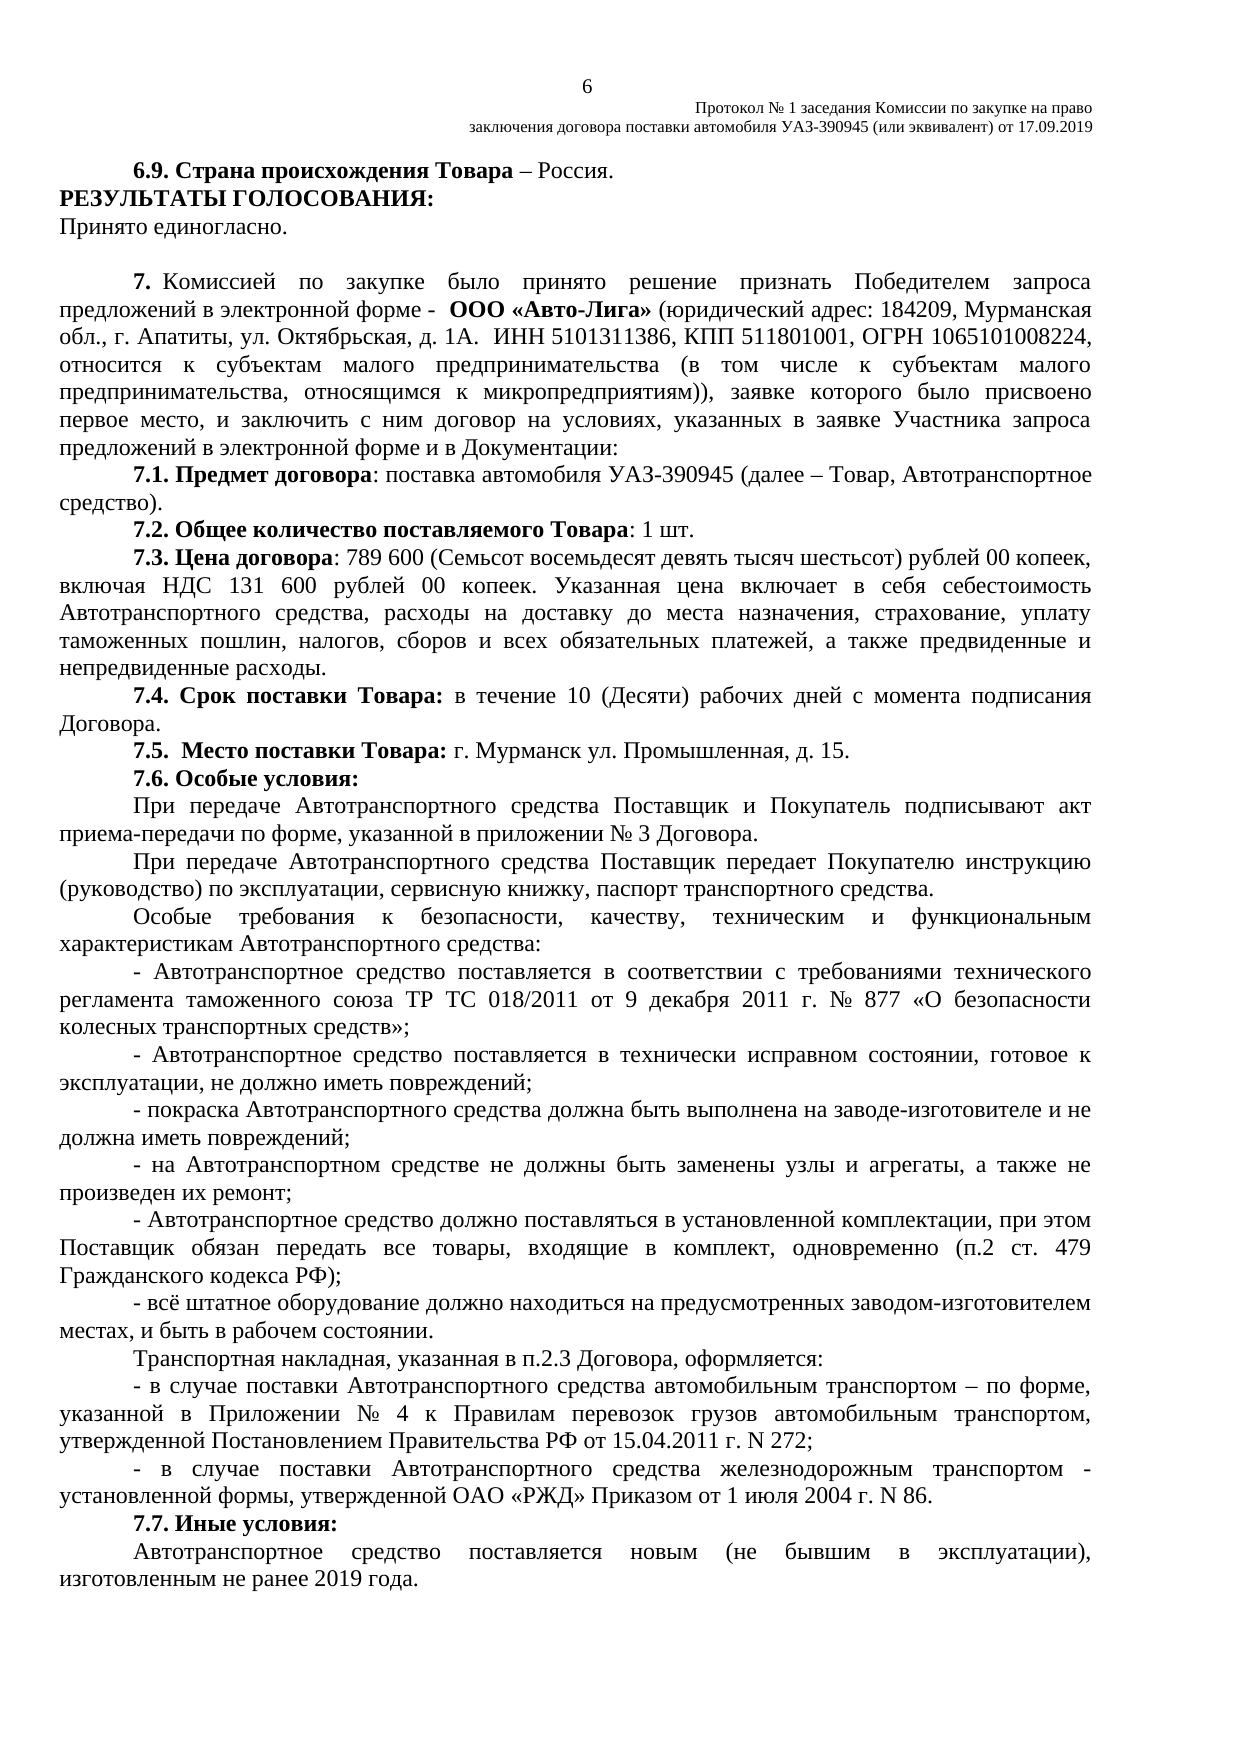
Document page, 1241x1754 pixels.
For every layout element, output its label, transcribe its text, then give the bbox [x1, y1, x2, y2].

text Принято единогласно. [59, 212, 1092, 239]
text - Автотранспортное средство поставляется в соответствии с требованиями технического регламента таможенного союза ТР ТС 018/2011 от 9 декабря 2011 г. № 877 «О безопасности колесных транспортных средств»; [59, 957, 1092, 1040]
text - Автотранспортное средство должно поставляться в установленной комплектации, при этом Поставщик обязан передать все товары, входящие в комплект, одновременно (п.2 ст. 479 Гражданского кодекса РФ); [59, 1206, 1092, 1288]
text Автотранспортное средство поставляется новым (не бывшим в эксплуатации), изготовленным не ранее 2019 года. [59, 1537, 1092, 1592]
list 7.2. Общее количество поставляемого Товара: 1 шт. [133, 515, 1092, 543]
list 7.1. Предмет договора: поставка автомобиля УАЗ-390945 (далее – Товар, Автотранспортное средство). [59, 460, 1092, 515]
text При передаче Автотранспортного средства Поставщик и Покупатель подписывают акт приема-передачи по форме, указанной в приложении № 3 Договора. [59, 791, 1092, 847]
text РЕЗУЛЬТАТЫ ГОЛОСОВАНИЯ: [59, 184, 1092, 212]
list Комиссией по закупке было принято решение признать Победителем запроса предложений в электронной форме - ООО «Авто-Лига» (юридический адрес: 184209, Мурманская обл., г. Апатиты, ул. Октябрьская, д. 1А. ИНН 5101311386, КПП 511801001, ОГРН 1065101008224, относится к субъектам малого предпринимательства (в том числе к субъектам малого предпринимательства, относящимся к микропредприятиям)), заявке которого было присвоено первое место, и заключить с ним договор на условиях, указанных в заявке Участника запроса предложений в электронной форме и в Документации: [59, 267, 1092, 460]
text Транспортная накладная, указанная в п.2.3 Договора, оформляется: [59, 1343, 1092, 1371]
text - на Автотранспортном средстве не должны быть заменены узлы и агрегаты, а также не произведен их ремонт; [59, 1150, 1092, 1206]
text - покраска Автотранспортного средства должна быть выполнена на заводе-изготовителе и не должна иметь повреждений; [59, 1095, 1092, 1150]
text - всё штатное оборудование должно находиться на предусмотренных заводом-изготовителем местах, и быть в рабочем состоянии. [59, 1288, 1092, 1343]
text Особые требования к безопасности, качеству, техническим и функциональным характеристикам Автотранспортного средства: [59, 902, 1092, 957]
text - Автотранспортное средство поставляется в технически исправном состоянии, готовое к эксплуатации, не должно иметь повреждений; [59, 1040, 1092, 1095]
text 7.7. Иные условия: [59, 1509, 1092, 1537]
text 7.4. Срок поставки Товара: в течение 10 (Десяти) рабочих дней с момента подписания Договора. [59, 681, 1092, 736]
text - в случае поставки Автотранспортного средства железнодорожным транспортом - установленной формы, утвержденной ОАО «РЖД» Приказом от 1 июля 2004 г. N 86. [59, 1454, 1092, 1509]
text 7.5. Место поставки Товара: г. Мурманск ул. Промышленная, д. 15. [59, 736, 1092, 764]
text При передаче Автотранспортного средства Поставщик передает Покупателю инструкцию (руководство) по эксплуатации, сервисную книжку, паспорт транспортного средства. [59, 847, 1092, 902]
text - в случае поставки Автотранспортного средства автомобильным транспортом – по форме, указанной в Приложении № 4 к Правилам перевозок грузов автомобильным транспортом, утвержденной Постановлением Правительства РФ от 15.04.2011 г. N 272; [59, 1371, 1092, 1454]
list 7.3. Цена договора: 789 600 (Семьсот восемьдесят девять тысяч шестьсот) рублей 00 копеек, включая НДС 131 600 рублей 00 копеек. Указанная цена включает в себя себестоимость Автотранспортного средства, расходы на доставку до места назначения, страхование, уплату таможенных пошлин, налогов, сборов и всех обязательных платежей, а также предвиденные и непредвиденные расходы. [59, 543, 1092, 681]
text 7.6. Особые условия: [59, 764, 1092, 791]
subtitle 6.9. Страна происхождения Товара – Россия. [59, 157, 1092, 184]
